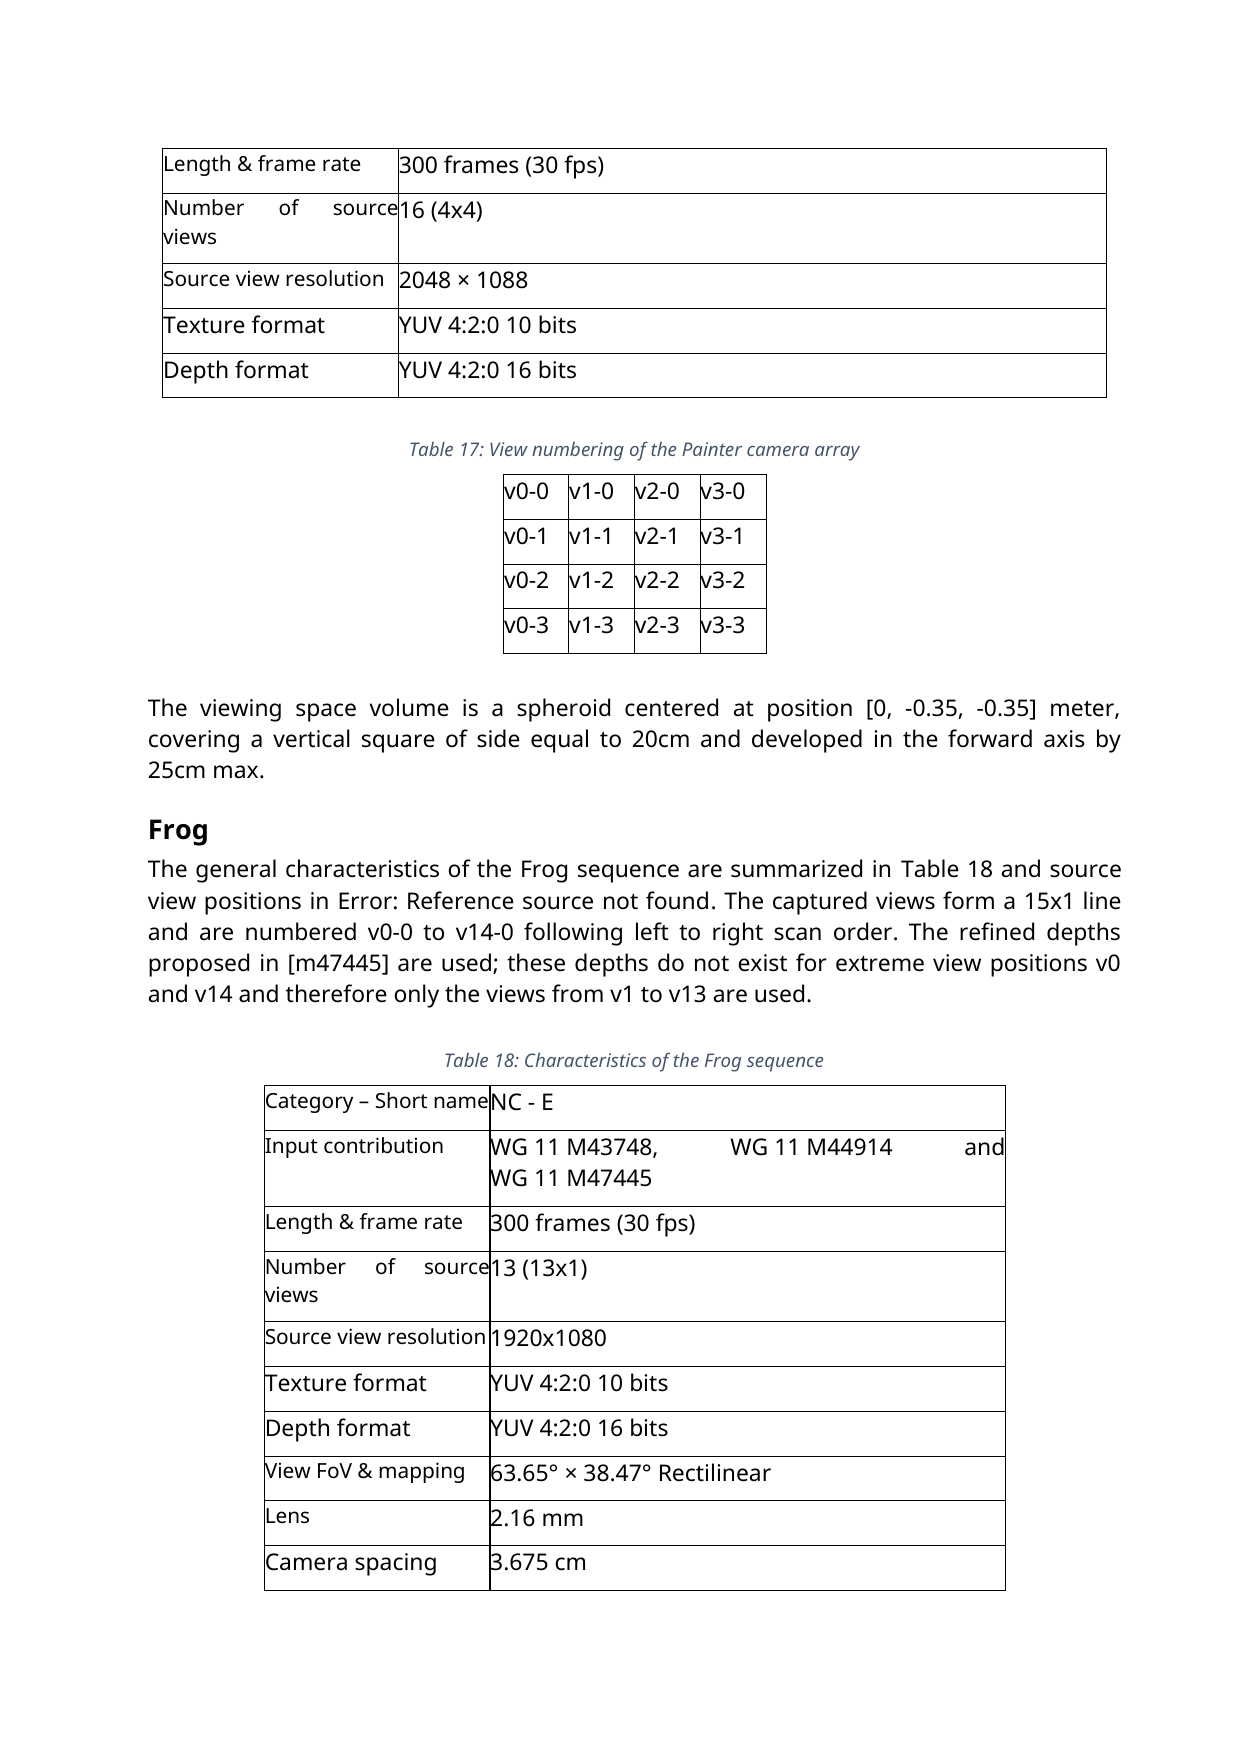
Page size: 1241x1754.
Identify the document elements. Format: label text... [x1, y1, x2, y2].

table_cell Lens [265, 1501, 489, 1545]
text The viewing space volume is a spheroid centered at position [0, -0.35, -0.35] meter, covering a vertical square of side equal to 20cm and developed in the forward axis by 25cm max. [148, 692, 1122, 785]
table_cell 2048 × 1088 [399, 264, 1106, 308]
table_header v1-0 [569, 475, 634, 519]
text Table 17: View numbering of the Painter camera array [148, 436, 1122, 461]
table_cell Number of source views [265, 1252, 489, 1321]
table_header Category – Short name [265, 1086, 489, 1130]
table_cell 300 frames (30 fps) [491, 1207, 1005, 1251]
table_cell v1-2 [569, 565, 634, 608]
table_cell v1-1 [569, 520, 634, 563]
table_cell Number of source views [163, 194, 398, 263]
table_cell Camera spacing [265, 1546, 489, 1590]
table_cell 300 frames (30 fps) [399, 149, 1106, 192]
table_cell YUV 4:2:0 10 bits [491, 1367, 1005, 1411]
table_cell v3-2 [701, 565, 766, 608]
table_cell 1920x1080 [491, 1322, 1005, 1366]
table_header v0-0 [504, 475, 568, 519]
table_cell v3-3 [701, 609, 766, 653]
table_cell v2-3 [635, 609, 700, 653]
table_cell v3-1 [701, 520, 766, 563]
table_cell Input contribution [265, 1131, 489, 1206]
table_cell v2-1 [635, 520, 700, 563]
table_cell v0-1 [504, 520, 568, 563]
table_cell Length & frame rate [163, 149, 398, 192]
table_cell Texture format [265, 1367, 489, 1411]
table_cell Depth format [265, 1412, 489, 1456]
table_cell Depth format [163, 354, 398, 397]
table_cell 16 (4x4) [399, 194, 1106, 263]
table_cell YUV 4:2:0 16 bits [399, 354, 1106, 397]
table_header NC - E [491, 1086, 1005, 1130]
table_cell 2.16 mm [491, 1501, 1005, 1545]
table_cell 63.65° × 38.47° Rectilinear [491, 1457, 1005, 1500]
table_cell YUV 4:2:0 16 bits [491, 1412, 1005, 1456]
text Table 18: Characteristics of the Frog sequence [148, 1047, 1122, 1073]
table_header v2-0 [635, 475, 700, 519]
table_cell Source view resolution [163, 264, 398, 308]
table_cell YUV 4:2:0 10 bits [399, 309, 1106, 352]
table_cell View FoV & mapping [265, 1457, 489, 1500]
table_header v3-0 [701, 475, 766, 519]
table_cell WG 11 M43748, WG 11 M44914 and WG 11 M47445 [491, 1131, 1005, 1206]
table_cell 13 (13x1) [491, 1252, 1005, 1321]
table_cell Texture format [163, 309, 398, 352]
table_cell v1-3 [569, 609, 634, 653]
table_cell Source view resolution [265, 1322, 489, 1366]
table_cell v0-3 [504, 609, 568, 653]
table_cell v0-2 [504, 565, 568, 608]
text Frog [148, 810, 1122, 847]
table_cell 3.675 cm [491, 1546, 1005, 1590]
table_cell v2-2 [635, 565, 700, 608]
table_cell Length & frame rate [265, 1207, 489, 1251]
